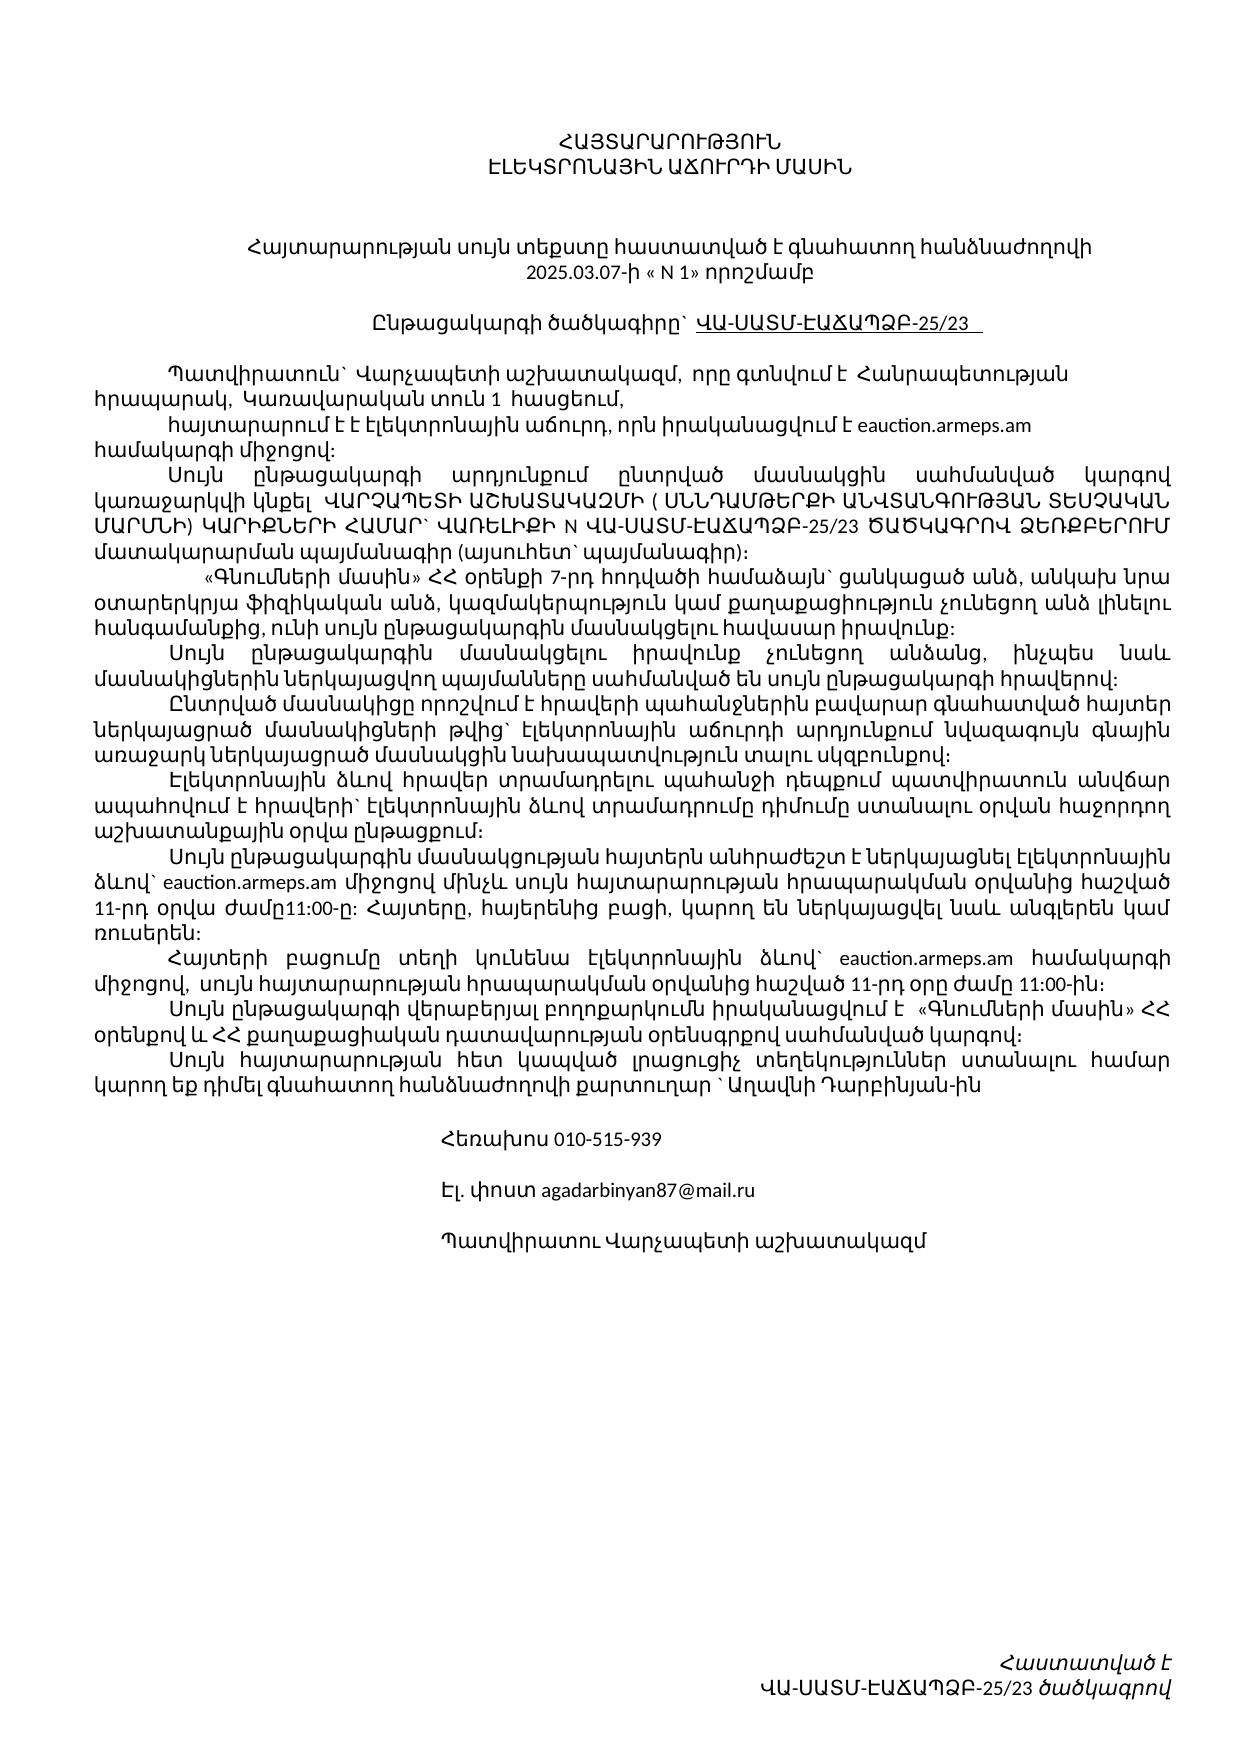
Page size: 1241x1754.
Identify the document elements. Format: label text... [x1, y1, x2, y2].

text Հեռախոս 010-515-939 [94, 1126, 1171, 1152]
text ՀԱՅՏԱՐԱՐՈՒԹՅՈՒՆ [94, 129, 1171, 154]
text Հայտերի բացումը տեղի կունենա էլեկտրոնային ձևով` eauction.armeps.am համակարգի միջոցով, սույն հայտարարության հրապարակման օրվանից հաշված 11-րդ օրը ժամը 11:00-ին։ [94, 946, 1171, 996]
text Հայտարարության սույն տեքստը հաստատված է գնահատող հանձնաժողովի [94, 234, 1171, 259]
text Էլեկտրոնային ձևով հրավեր տրամադրելու պահանջի դեպքում պատվիրատուն անվճար ապահովում է հրավերի` էլեկտրոնային ձևով տրամադրումը դիմումը ստանալու օրվան հաջորդող աշխատանքային օրվա ընթացքում։ [94, 768, 1171, 844]
text Պատվիրատուն` Վարչապետի աշխատակազմ, որը գտնվում է Հանրապետության հրապարակ, Կառավարական տուն 1 հասցեում, [94, 361, 1171, 412]
text Հաստատված է [94, 1650, 1171, 1675]
text ԷԼԵԿՏՐՈՆԱՅԻՆ ԱՃՈՒՐԴԻ ՄԱՍԻՆ [94, 154, 1171, 180]
text Սույն ընթացակարգի արդյունքում ընտրված մասնակցին սահմանված կարգով կառաջարկվի կնքել ՎԱՐՉԱՊԵՏԻ ԱՇԽԱՏԱԿԱԶՄԻ ( ՍՆՆԴԱՄԹԵՐՔԻ ԱՆՎՏԱՆԳՈՒԹՅԱՆ ՏԵՍՉԱԿԱՆ ՄԱՐՄՆԻ) ԿԱՐԻՔՆԵՐԻ ՀԱՄԱՐ` ՎԱՌԵԼԻՔԻ N ՎԱ-ՍԱՏՄ-ԷԱՃԱՊՁԲ-25/23 ԾԱԾԿԱԳՐՈՎ ՁԵՌՔԲԵՐՈՒՄ մատակարարման պայմանագիր (այսուհետ` պայմանագիր)։ [94, 463, 1171, 564]
text ՎԱ-ՍԱՏՄ-ԷԱՃԱՊՁԲ-25/23 ծածկագրով [94, 1675, 1171, 1701]
text Սույն ընթացակարգի վերաբերյալ բողոքարկումն իրականացվում է «Գնումների մասին» ՀՀ օրենքով և ՀՀ քաղաքացիական դատավարության օրենսգրքով սահմանված կարգով։ [94, 996, 1171, 1047]
text Սույն ընթացակարգին մասնակցության հայտերն անհրաժեշտ է ներկայացնել էլեկտրոնային ձևով` eauction.armeps.am միջոցով մինչև սույն հայտարարության հրապարակման օրվանից հաշված 11-րդ օրվա ժամը11:00-ը: Հայտերը, հայերենից բացի, կարող են ներկայացվել նաև անգլերեն կամ ռուսերեն: [94, 844, 1171, 946]
text Սույն հայտարարության հետ կապված լրացուցիչ տեղեկություններ ստանալու համար կարող եք դիմել գնահատող հանձնաժողովի քարտուղար ` Աղավնի Դարբինյան-ին [94, 1047, 1171, 1098]
text Սույն ընթացակարգին մասնակցելու իրավունք չունեցող անձանց, ինչպես նաև մասնակիցներին ներկայացվող պայմանները սահմանված են սույն ընթացակարգի հրավերով: [94, 641, 1171, 691]
text Պատվիրատու Վարչապետի աշխատակազմ [94, 1228, 1171, 1253]
text «Գնումների մասին» ՀՀ օրենքի 7-րդ հոդվածի համաձայն` ցանկացած անձ, անկախ նրա օտարերկրյա ֆիզիկական անձ, կազմակերպություն կամ քաղաքացիություն չունեցող անձ լինելու հանգամանքից, ունի սույն ընթացակարգին մասնակցելու հավասար իրավունք: [94, 564, 1171, 641]
text Ընտրված մասնակիցը որոշվում է հրավերի պահանջներին բավարար գնահատված հայտեր ներկայացրած մասնակիցների թվից` էլեկտրոնային աճուրդի արդյունքում նվազագույն գնային առաջարկ ներկայացրած մասնակցին նախապատվություն տալու սկզբունքով։ [94, 691, 1171, 768]
text Ընթացակարգի ծածկագիրը` ՎԱ-ՍԱՏՄ-ԷԱՃԱՊՁԲ-25/23 [94, 310, 1171, 336]
text հայտարարում է է էլեկտրոնային աճուրդ, որն իրականացվում է eauction.armeps.am համակարգի միջոցով: [94, 412, 1171, 463]
text Էլ. փոստ agadarbinyan87@mail.ru [94, 1177, 1171, 1203]
text 2025.03.07 -ի « N 1» որոշմամբ [94, 259, 1171, 285]
